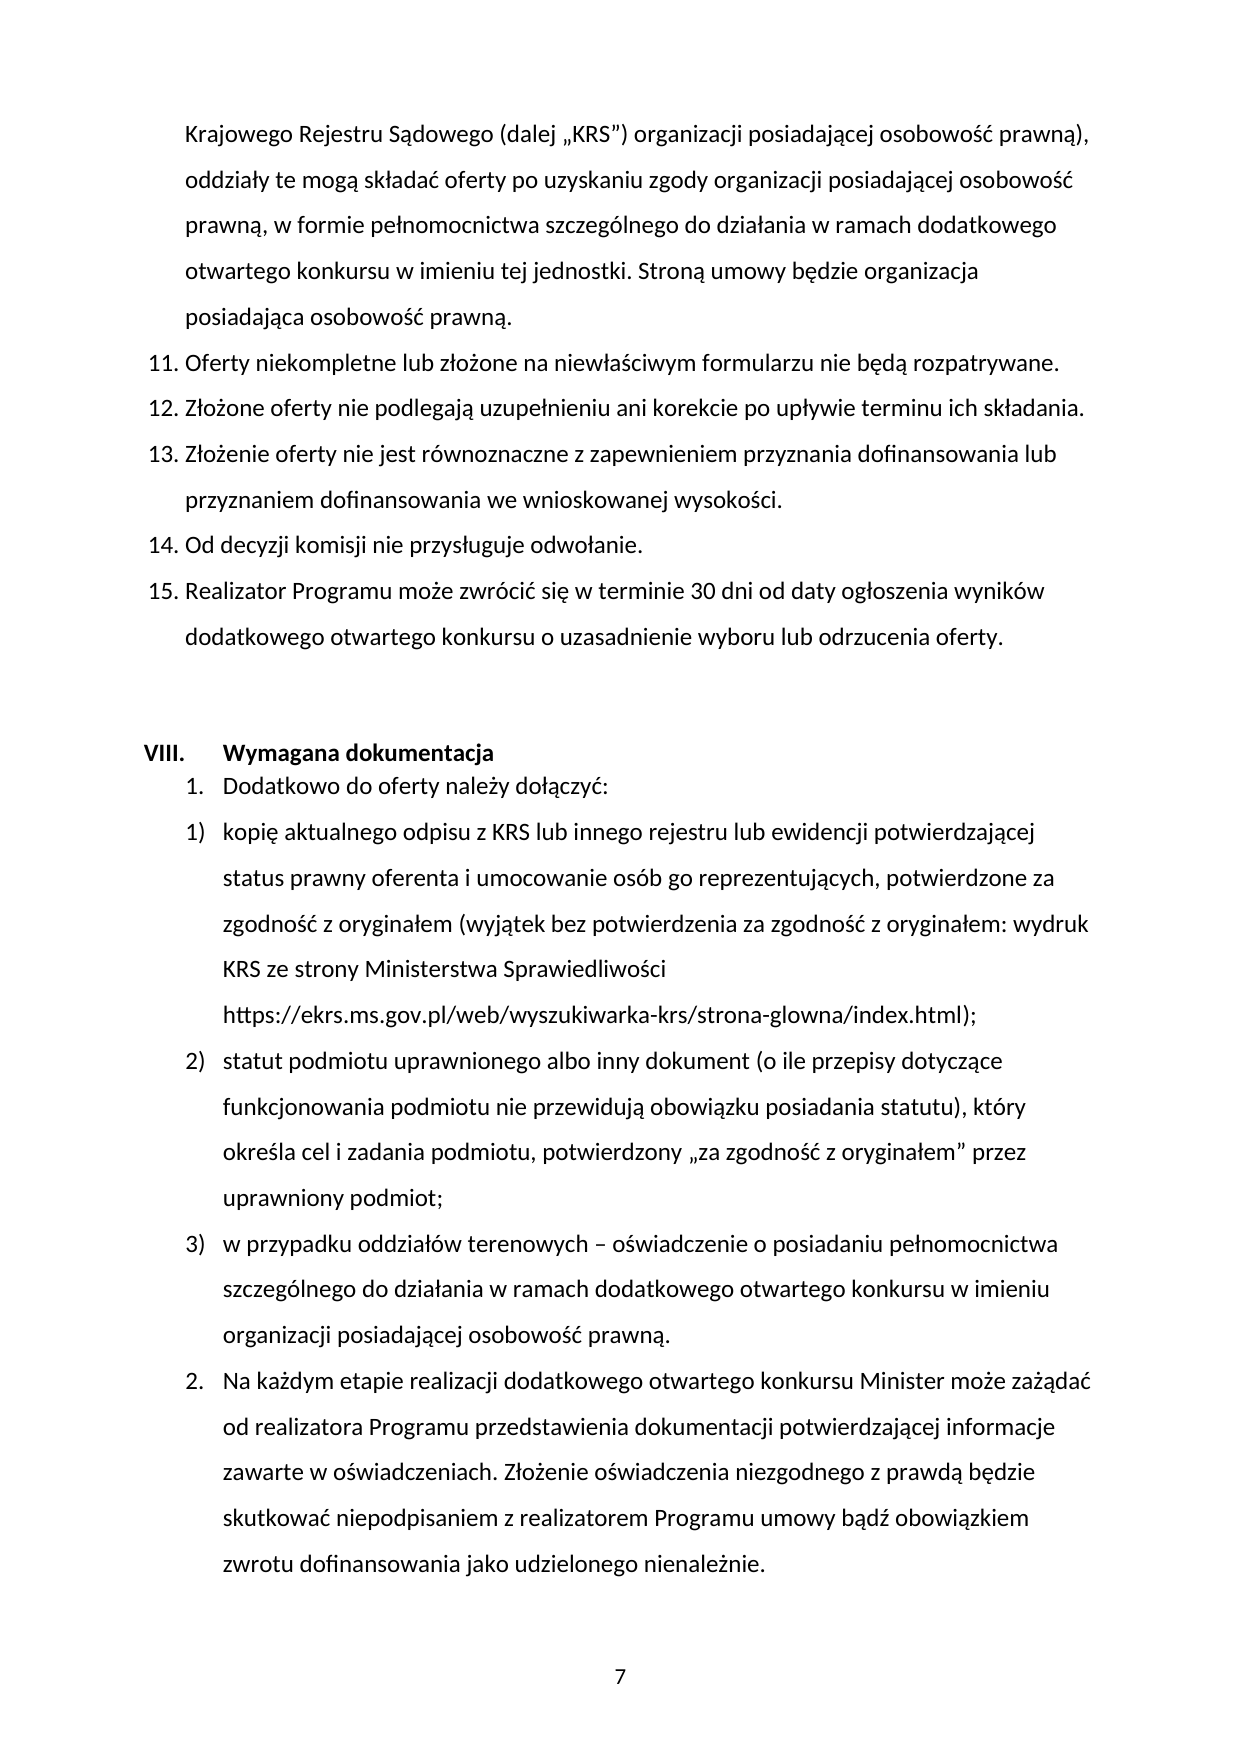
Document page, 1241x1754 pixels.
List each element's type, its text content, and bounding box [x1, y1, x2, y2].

list Złożone oferty nie podlegają uzupełnieniu ani korekcie po upływie terminu ich składania. [148, 392, 1092, 423]
list Dodatkowo do oferty należy dołączyć: [185, 771, 1092, 801]
list statut podmiotu uprawnionego albo inny dokument (o ile przepisy dotyczące funkcjonowania podmiotu nie przewidują obowiązku posiadania statutu), który określa cel i zadania podmiotu, potwierdzony „za zgodność z oryginałem” przez uprawniony podmiot; [185, 1045, 1092, 1213]
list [148, 118, 1092, 332]
list Złożenie oferty nie jest równoznaczne z zapewnieniem przyznania dofinansowania lub przyznaniem dofinansowania we wnioskowanej wysokości. [148, 438, 1092, 514]
list kopię aktualnego odpisu z KRS lub innego rejestru lub ewidencji potwierdzającej status prawny oferenta i umocowanie osób go reprezentujących, potwierdzone za zgodność z oryginałem (wyjątek bez potwierdzenia za zgodność z oryginałem: wydruk KRS ze strony Ministerstwa Sprawiedliwości https://ekrs.ms.gov.pl/web/wyszukiwarka-krs/strona-glowna/index.html); [185, 816, 1092, 1030]
list Od decyzji komisji nie przysługuje odwołanie. [148, 530, 1092, 560]
list Na każdym etapie realizacji dodatkowego otwartego konkursu Minister może zażądać od realizatora Programu przedstawienia dokumentacji potwierdzającej informacje zawarte w oświadczeniach. Złożenie oświadczenia niezgodnego z prawdą będzie skutkować niepodpisaniem z realizatorem Programu umowy bądź obowiązkiem zwrotu dofinansowania jako udzielonego nienależnie. [185, 1365, 1092, 1578]
list w przypadku oddziałów terenowych – oświadczenie o posiadaniu pełnomocnictwa szczególnego do działania w ramach dodatkowego otwartego konkursu w imieniu organizacji posiadającej osobowość prawną. [185, 1228, 1092, 1350]
subtitle Wymagana dokumentacja [185, 738, 1092, 768]
list Oferty niekompletne lub złożone na niewłaściwym formularzu nie będą rozpatrywane. [148, 347, 1092, 377]
list Realizator Programu może zwrócić się w terminie 30 dni od daty ogłoszenia wyników dodatkowego otwartego konkursu o uzasadnienie wyboru lub odrzucenia oferty. [148, 575, 1092, 652]
